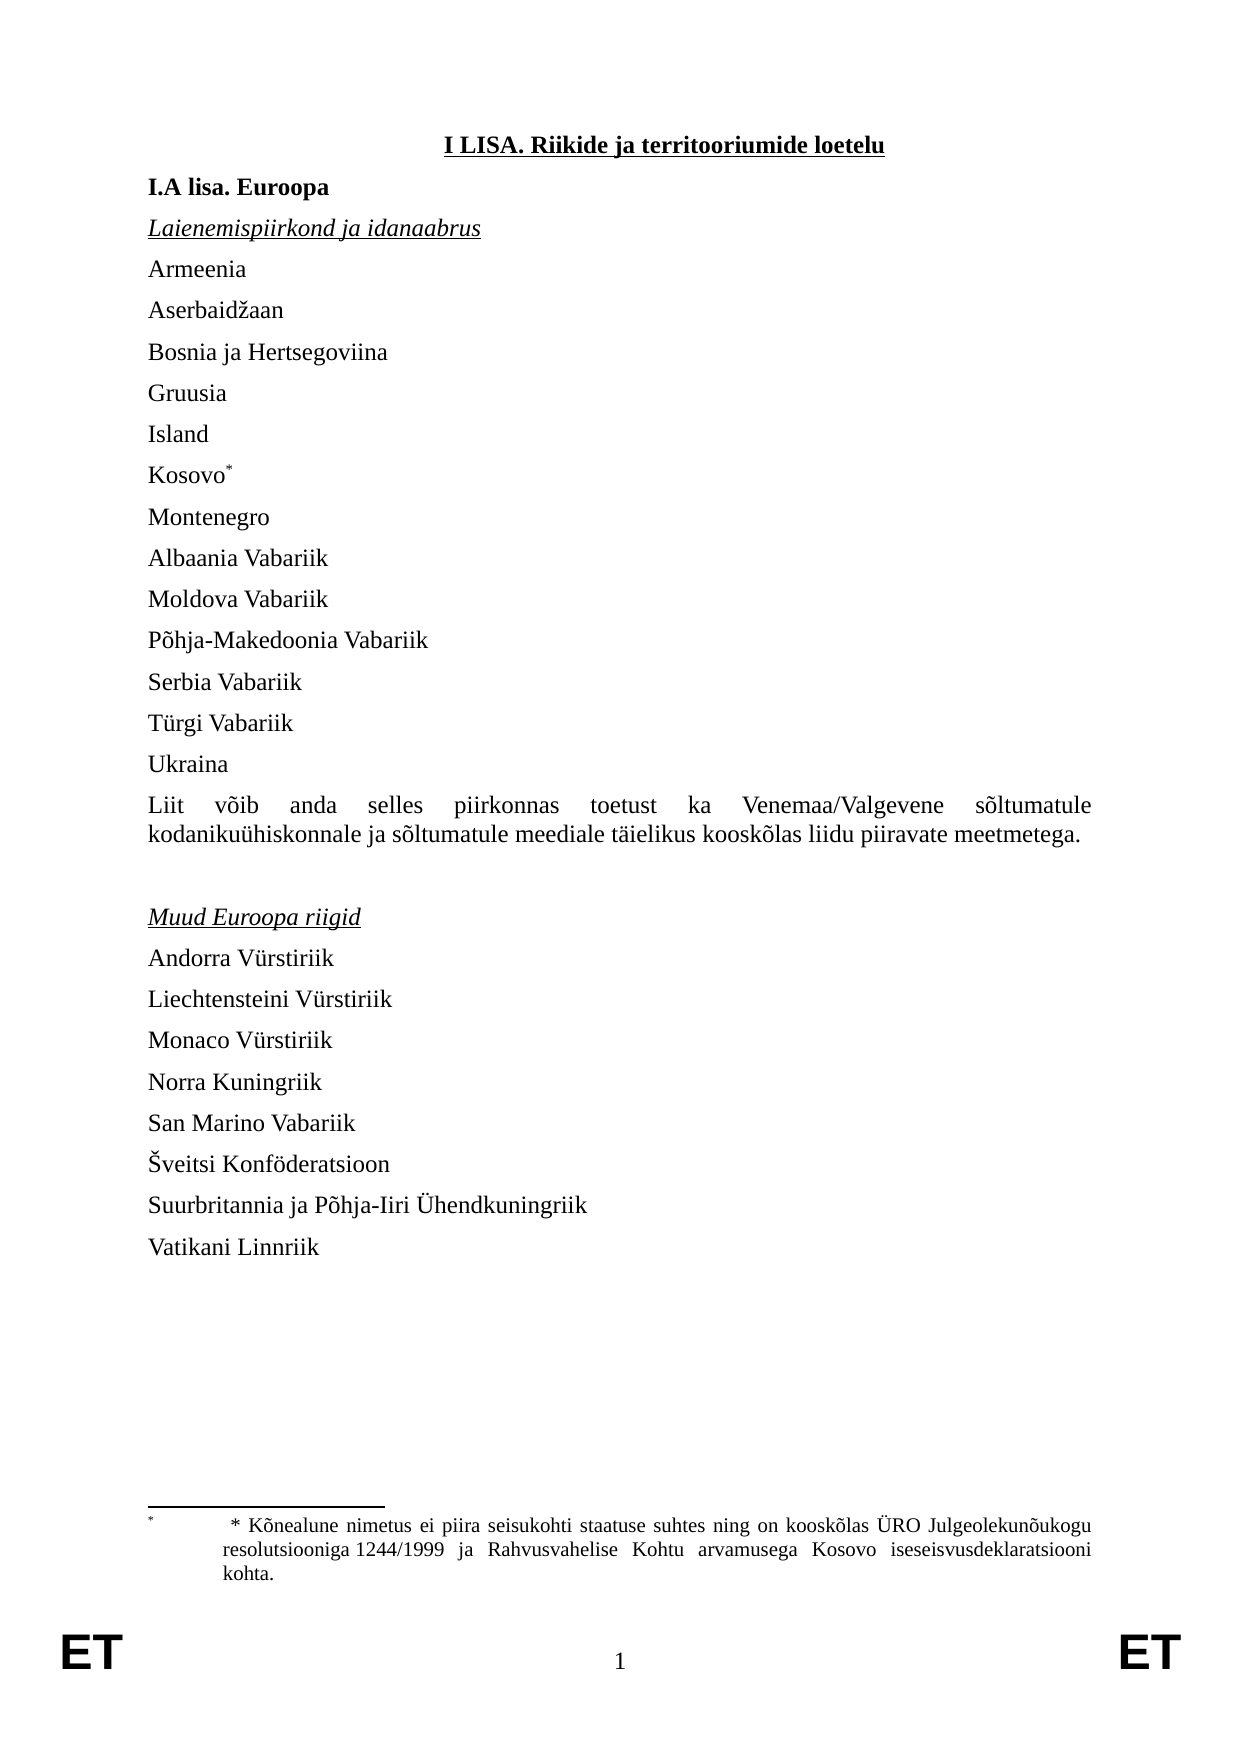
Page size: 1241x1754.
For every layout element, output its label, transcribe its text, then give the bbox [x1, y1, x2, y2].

text Suurbritannia ja Põhja-Iiri Ühendkuningriik [148, 1191, 1093, 1219]
text Norra Kuningriik [148, 1067, 1093, 1096]
text Vatikani Linnriik [148, 1232, 1093, 1261]
text Moldova Vabariik [148, 584, 1093, 613]
text Põhja-Makedoonia Vabariik [148, 626, 1093, 654]
text Montenegro [148, 502, 1093, 531]
text Monaco Vürstiriik [148, 1026, 1093, 1054]
text Albaania Vabariik [148, 543, 1093, 572]
text I LISA. Riikide ja territooriumide loetelu [236, 131, 1093, 159]
text Ukraina [148, 749, 1093, 778]
text I.A lisa. Euroopa [148, 172, 1093, 201]
text Gruusia [148, 378, 1093, 407]
text Serbia Vabariik [148, 667, 1093, 696]
text Bosnia ja Hertsegoviina [148, 337, 1093, 366]
text Muud Euroopa riigid [148, 902, 1093, 931]
text Šveitsi Konföderatsioon [148, 1149, 1093, 1178]
text Laienemispiirkond ja idanaabrus [148, 213, 1093, 242]
text Aserbaidžaan [148, 296, 1093, 324]
text Andorra Vürstiriik [148, 943, 1093, 972]
text Liit võib anda selles piirkonnas toetust ka Venemaa/Valgevene sõltumatule kodanikuühiskonnale ja sõltumatule meediale täielikus kooskõlas liidu piiravate meetmetega. [148, 791, 1093, 848]
text Island [148, 419, 1093, 448]
text Türgi Vabariik [148, 708, 1093, 737]
text Armeenia [148, 254, 1093, 283]
text Kosovo* [148, 461, 1093, 489]
text San Marino Vabariik [148, 1108, 1093, 1137]
text Liechtensteini Vürstiriik [148, 984, 1093, 1013]
